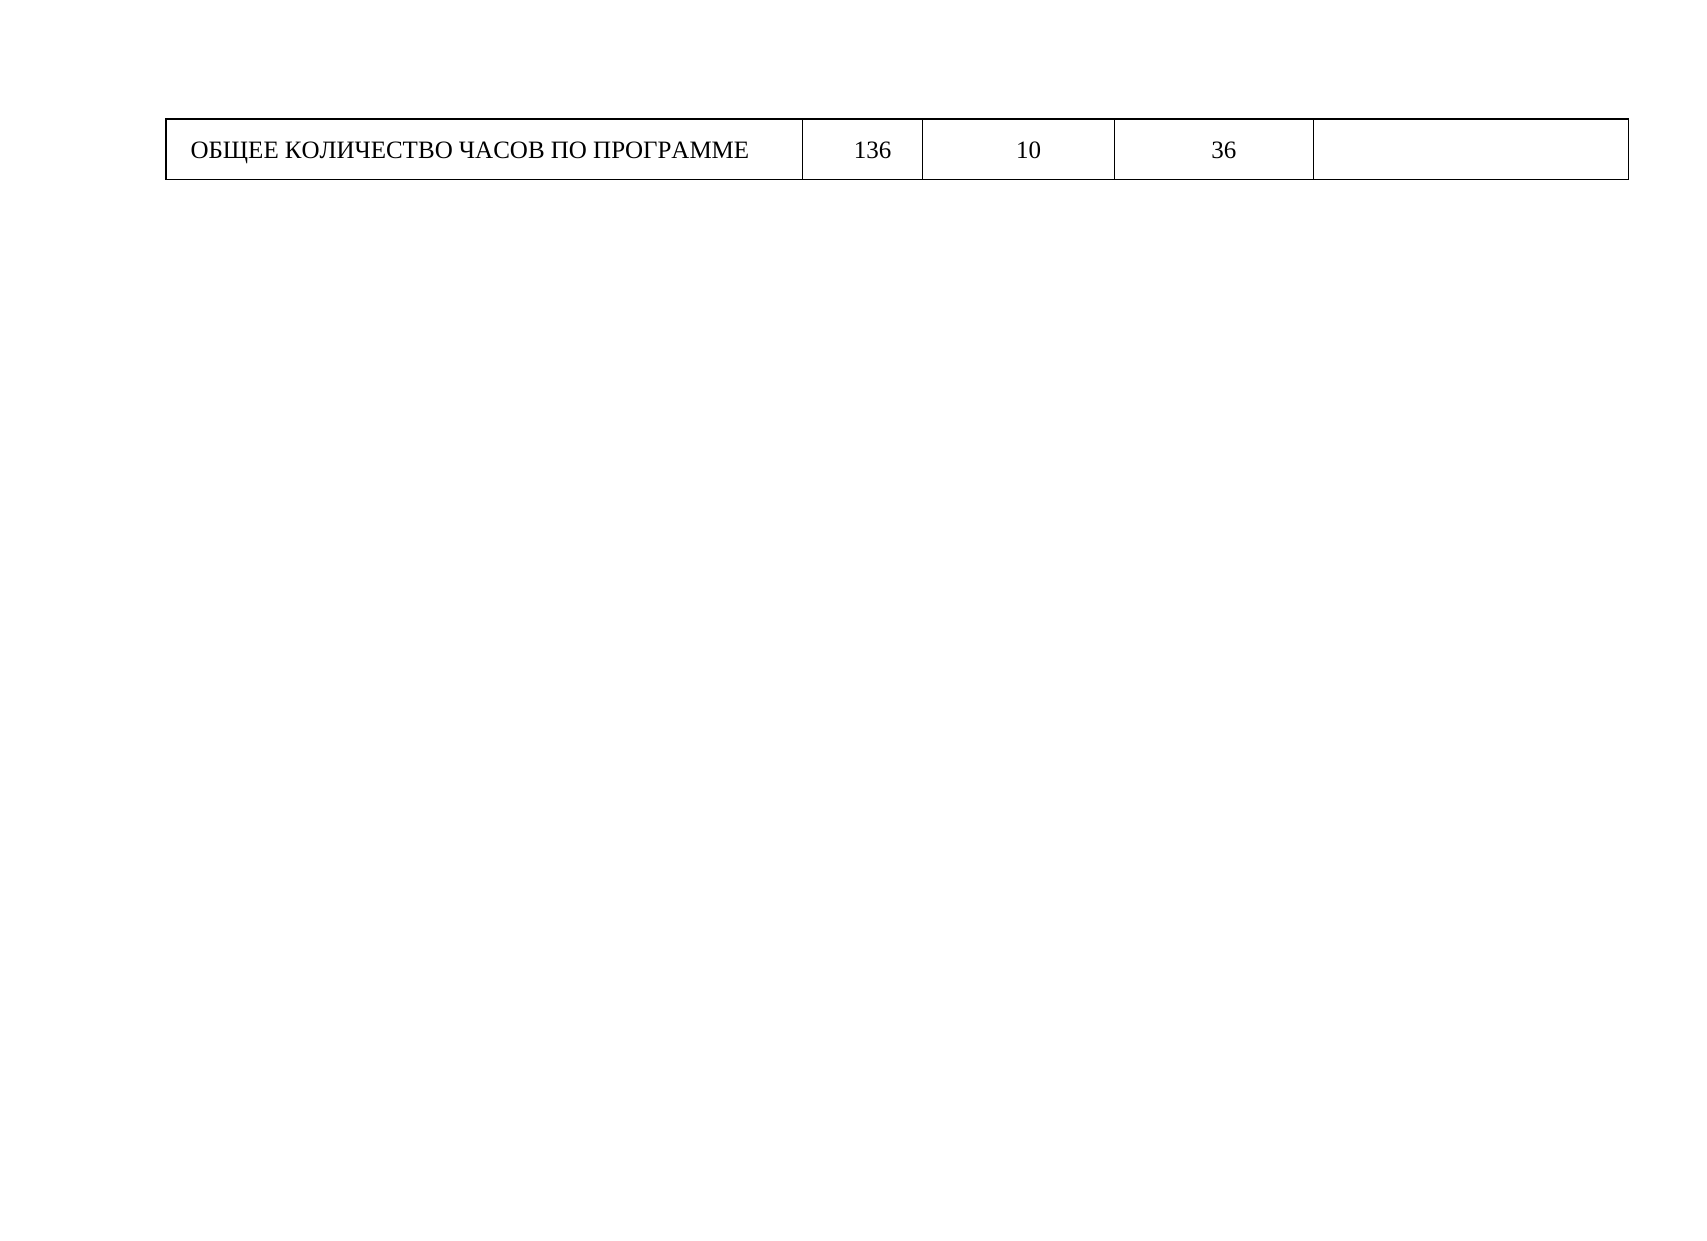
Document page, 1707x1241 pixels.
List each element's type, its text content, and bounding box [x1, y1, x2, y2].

table_cell 136 [803, 120, 922, 179]
table_cell 10 [923, 120, 1114, 179]
table_cell [1314, 120, 1628, 179]
table_cell 36 [1115, 120, 1313, 179]
table_cell ОБЩЕЕ КОЛИЧЕСТВО ЧАСОВ ПО ПРОГРАММЕ [167, 120, 802, 179]
